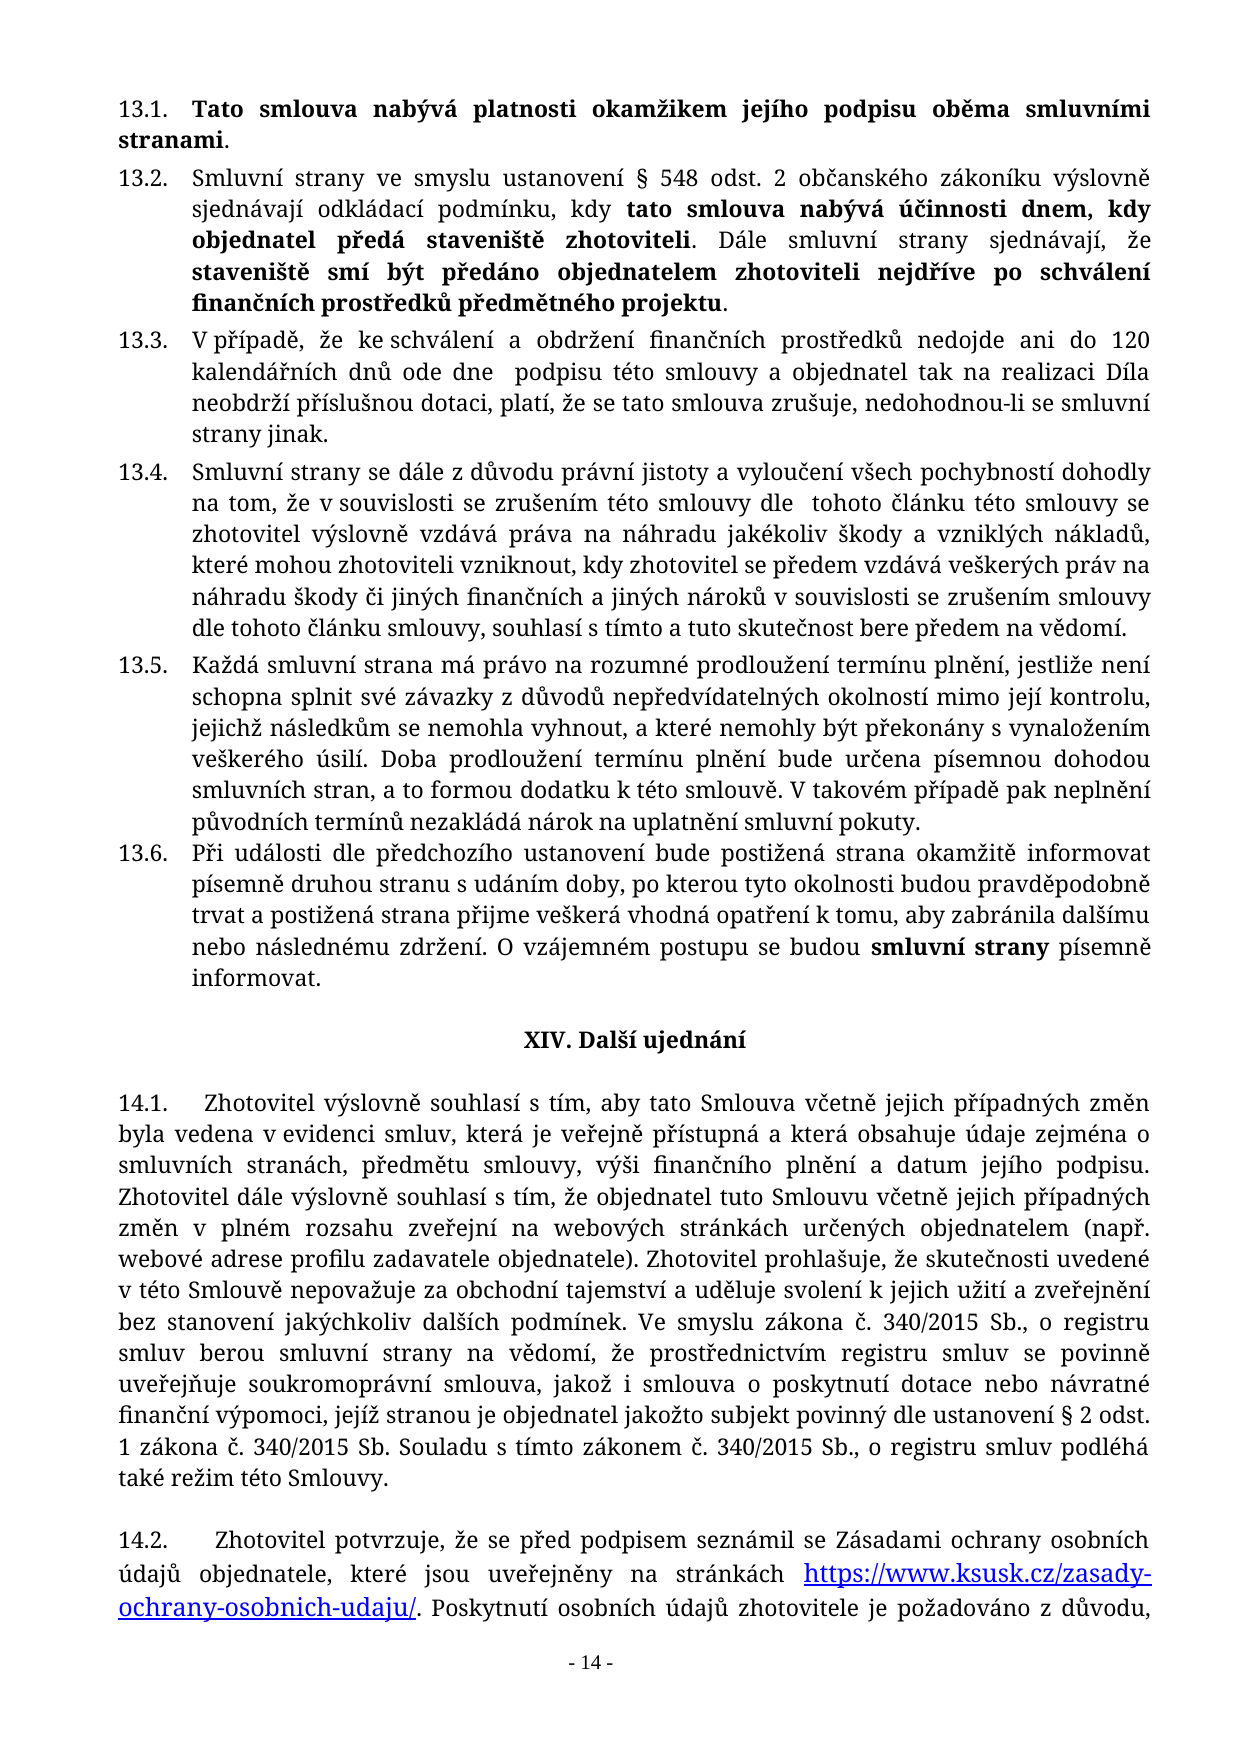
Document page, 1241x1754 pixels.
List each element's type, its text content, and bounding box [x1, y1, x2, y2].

subtitle 13.4. Smluvní strany se dále z důvodu právní jistoty a vyloučení všech pochybností dohodly na tom, že v souvislosti se zrušením této smlouvy dle tohoto článku této smlouvy se zhotovitel výslovně vzdává práva na náhradu jakékoliv škody a vzniklých nákladů, které mohou zhotoviteli vzniknout, kdy zhotovitel se předem vzdává veškerých práv na náhradu škody či jiných finančních a jiných nároků v souvislosti se zrušením smlouvy dle tohoto článku smlouvy, souhlasí s tímto a tuto skutečnost bere předem na vědomí. [118, 455, 1152, 643]
text 13.6. Při události dle předchozího ustanovení bude postižená strana okamžitě informovat písemně druhou stranu s udáním doby, po kterou tyto okolnosti budou pravděpodobně trvat a postižená strana přijme veškerá vhodná opatření k tomu, aby zabránila dalšímu nebo následnému zdržení. O vzájemném postupu se budou smluvní strany písemně informovat. [118, 837, 1152, 993]
subtitle 13.2. Smluvní strany ve smyslu ustanovení § 548 odst. 2 občanského zákoníku výslovně sjednávají odkládací podmínku, kdy tato smlouva nabývá účinnosti dnem, kdy objednatel předá staveniště zhotoviteli. Dále smluvní strany sjednávají, že staveniště smí být předáno objednatelem zhotoviteli nejdříve po schválení finančních prostředků předmětného projektu. [118, 162, 1152, 318]
subtitle 13.3. V případě, že ke schválení a obdržení finančních prostředků nedojde ani do 120 kalendářních dnů ode dne podpisu této smlouvy a objednatel tak na realizaci Díla neobdrží příslušnou dotaci, platí, že se tato smlouva zrušuje, nedohodnou-li se smluvní strany jinak. [118, 324, 1152, 449]
subtitle 13.1. Tato smlouva nabývá platnosti okamžikem jejího podpisu oběma smluvními stranami. [118, 93, 1152, 155]
text 13.5. Každá smluvní strana má právo na rozumné prodloužení termínu plnění, jestliže není schopna splnit své závazky z důvodů nepředvídatelných okolností mimo její kontrolu, jejichž následkům se nemohla vyhnout, a které nemohly být překonány s vynaložením veškerého úsilí. Doba prodloužení termínu plnění bude určena písemnou dohodou smluvních stran, a to formou dodatku k této smlouvě. V takovém případě pak neplnění původních termínů nezakládá nárok na uplatnění smluvní pokuty. [118, 649, 1152, 837]
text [118, 1524, 1152, 1623]
text XIV. Další ujednání [118, 1024, 1152, 1055]
text 14.1. Zhotovitel výslovně souhlasí s tím, aby tato Smlouva včetně jejich případných změn byla vedena v evidenci smluv, která je veřejně přístupná a která obsahuje údaje zejména o smluvních stranách, předmětu smlouvy, výši finančního plnění a datum jejího podpisu. Zhotovitel dále výslovně souhlasí s tím, že objednatel tuto Smlouvu včetně jejich případných změn v plném rozsahu zveřejní na webových stránkách určených objednatelem (např. webové adrese profilu zadavatele objednatele). Zhotovitel prohlašuje, že skutečnosti uvedené v této Smlouvě nepovažuje za obchodní tajemství a uděluje svolení k jejich užití a zveřejnění bez stanovení jakýchkoliv dalších podmínek. Ve smyslu zákona č. 340/2015 Sb., o registru smluv berou smluvní strany na vědomí, že prostřednictvím registru smluv se povinně uveřejňuje soukromoprávní smlouva, jakož i smlouva o poskytnutí dotace nebo návratné finanční výpomoci, jejíž stranou je objednatel jakožto subjekt povinný dle ustanovení § 2 odst. 1 zákona č. 340/2015 Sb. Souladu s tímto zákonem č. 340/2015 Sb., o registru smluv podléhá také režim této Smlouvy. [118, 1087, 1152, 1493]
